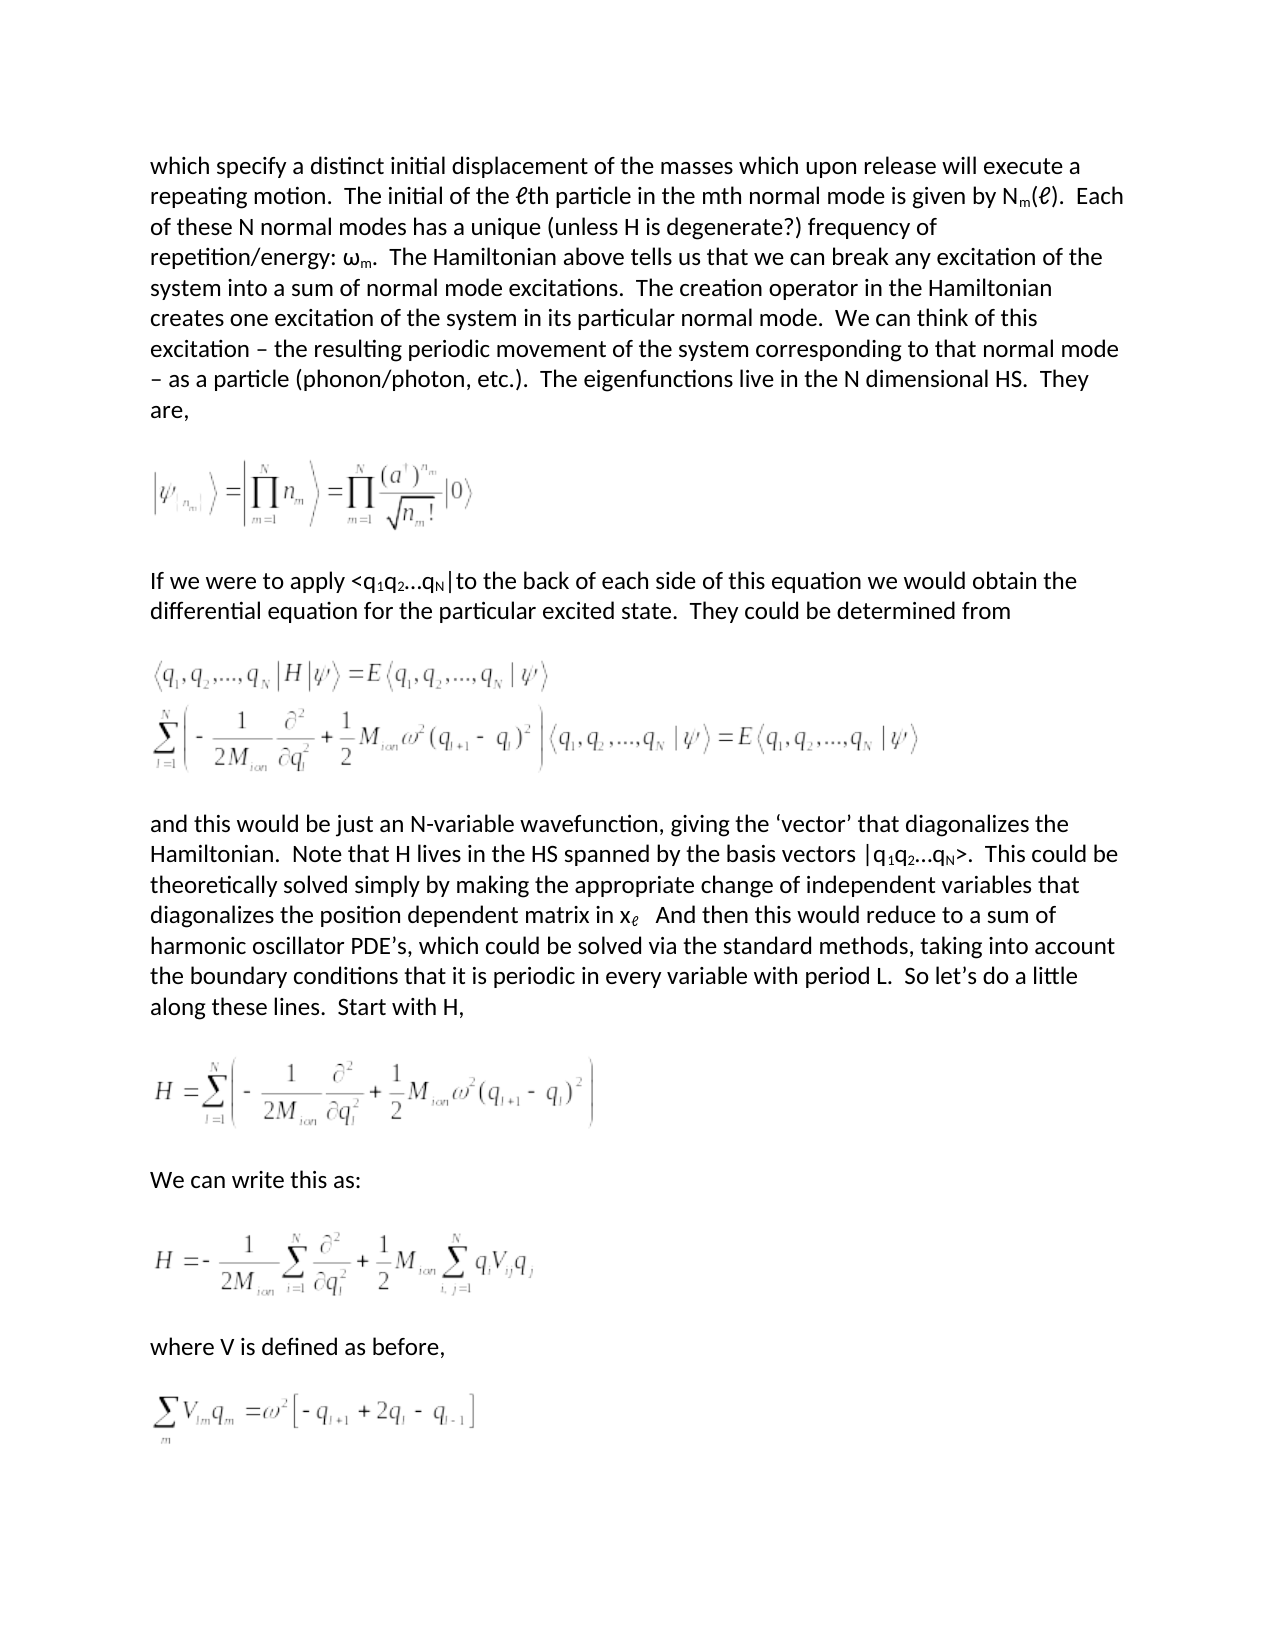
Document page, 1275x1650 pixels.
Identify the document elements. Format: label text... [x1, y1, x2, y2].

text and this would be just an N-variable wavefunction, giving the ‘vector’ that diagonalizes the Hamiltonian. Note that H lives in the HS spanned by the basis vectors |q1q2…qN>. This could be theoretically solved simply by making the appropriate change of independent variables that diagonalizes the position dependent matrix in xℓ And then this would reduce to a sum of harmonic oscillator PDE’s, which could be solved via the standard methods, taking into account the boundary conditions that it is periodic in every variable with period L. So let’s do a little along these lines. Start with H, [150, 808, 1125, 1021]
text where V is defined as before, [150, 1331, 1125, 1362]
text We can write this as: [150, 1164, 1125, 1194]
text If we were to apply <q1q2…qN|to the back of each side of this equation we would obtain the differential equation for the particular excited state. They could be determined from [150, 565, 1125, 626]
text which specify a distinct initial displacement of the masses which upon release will execute a repeating motion. The initial of the ℓth particle in the mth normal mode is given by Nm(ℓ). Each of these N normal modes has a unique (unless H is degenerate?) frequency of repetition/energy: ωm. The Hamiltonian above tells us that we can break any excitation of the system into a sum of normal mode excitations. The creation operator in the Hamiltonian creates one excitation of the system in its particular normal mode. We can think of this excitation – the resulting periodic movement of the system corresponding to that normal mode – as a particle (phonon/photon, etc.). The eigenfunctions live in the N dimensional HS. They are, [150, 150, 1125, 425]
